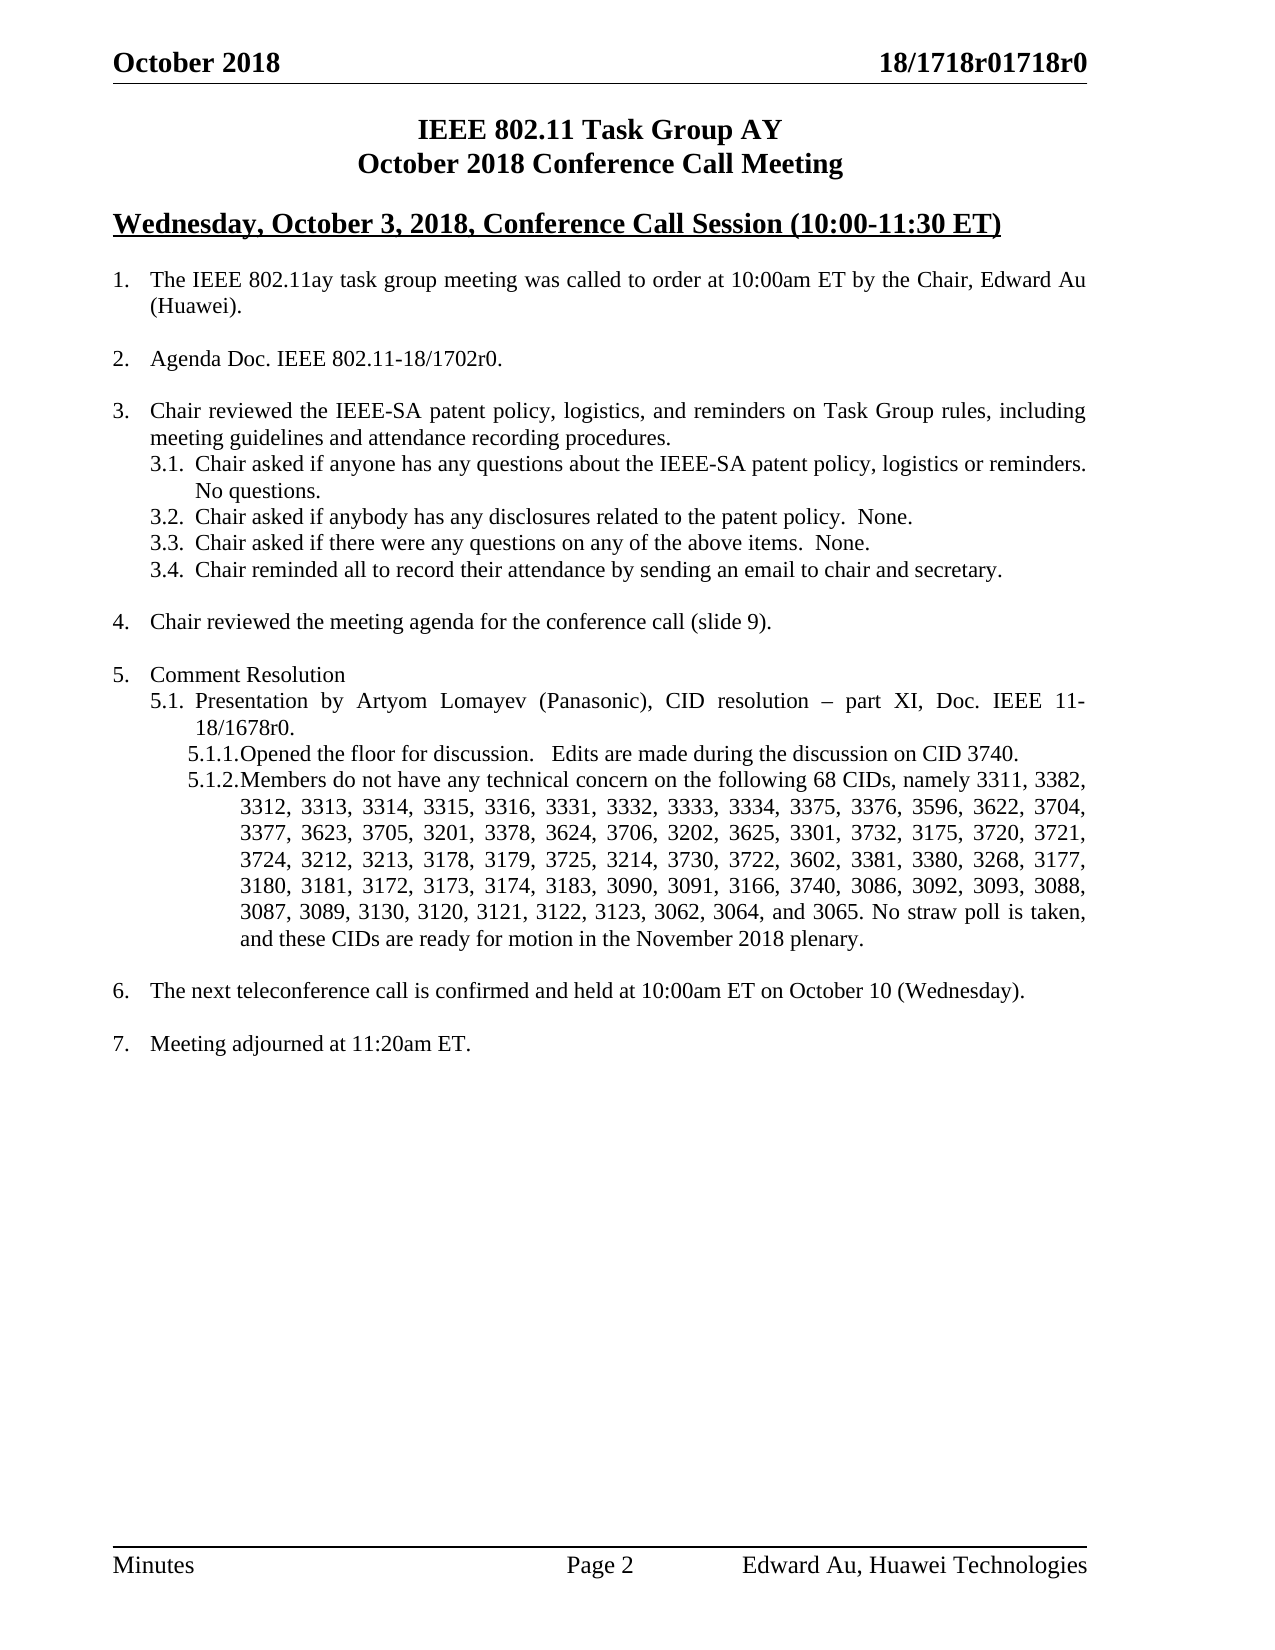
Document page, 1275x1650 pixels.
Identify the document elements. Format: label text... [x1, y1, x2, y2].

text October 2018 Conference Call Meeting [112, 146, 1087, 179]
list The next teleconference call is confirmed and held at 10:00am ET on October 10 (Wednesday). [112, 977, 1087, 1004]
text IEEE 802.11 Task Group AY [112, 112, 1087, 146]
list Meeting adjourned at 11:20am ET. [112, 1030, 1087, 1056]
list Chair reviewed the IEEE-SA patent policy, logistics, and reminders on Task Group rules, including meeting guidelines and attendance recording procedures. [112, 398, 1087, 450]
list Opened the floor for discussion. Edits are made during the discussion on CID 3740. [187, 740, 1087, 767]
list Chair asked if there were any questions on any of the above items. None. [150, 529, 1087, 556]
text Wednesday, October 3, 2018, Conference Call Session (10:00-11:30 ET) [112, 206, 1087, 239]
list The IEEE 802.11ay task group meeting was called to order at 10:00am ET by the Chair, Edward Au (Huawei). [112, 266, 1087, 318]
list Comment Resolution [112, 661, 1087, 687]
list Chair asked if anyone has any questions about the IEEE-SA patent policy, logistics or reminders. No questions. [150, 450, 1087, 503]
list Chair reviewed the meeting agenda for the conference call (slide 9). [112, 608, 1087, 635]
list Members do not have any technical concern on the following 68 CIDs, namely 3311, 3382, 3312, 3313, 3314, 3315, 3316, 3331, 3332, 3333, 3334, 3375, 3376, 3596, 3622, 3704, 3377, 3623, 3705, 3201, 3378, 3624, 3706, 3202, 3625, 3301, 3732, 3175, 3720, 3721, 3724, 3212, 3213, 3178, 3179, 3725, 3214, 3730, 3722, 3602, 3381, 3380, 3268, 3177, 3180, 3181, 3172, 3173, 3174, 3183, 3090, 3091, 3166, 3740, 3086, 3092, 3093, 3088, 3087, 3089, 3130, 3120, 3121, 3122, 3123, 3062, 3064, and 3065. No straw poll is taken, and these CIDs are ready for motion in the November 2018 plenary. [187, 767, 1087, 951]
list Chair reminded all to record their attendance by sending an email to chair and secretary. [150, 556, 1087, 582]
list Agenda Doc. IEEE 802.11-18/1702r0. [112, 345, 1087, 371]
list Presentation by Artyom Lomayev (Panasonic), CID resolution – part XI, Doc. IEEE 11-18/1678r0. [150, 687, 1087, 740]
list Chair asked if anybody has any disclosures related to the patent policy. None. [150, 503, 1087, 529]
